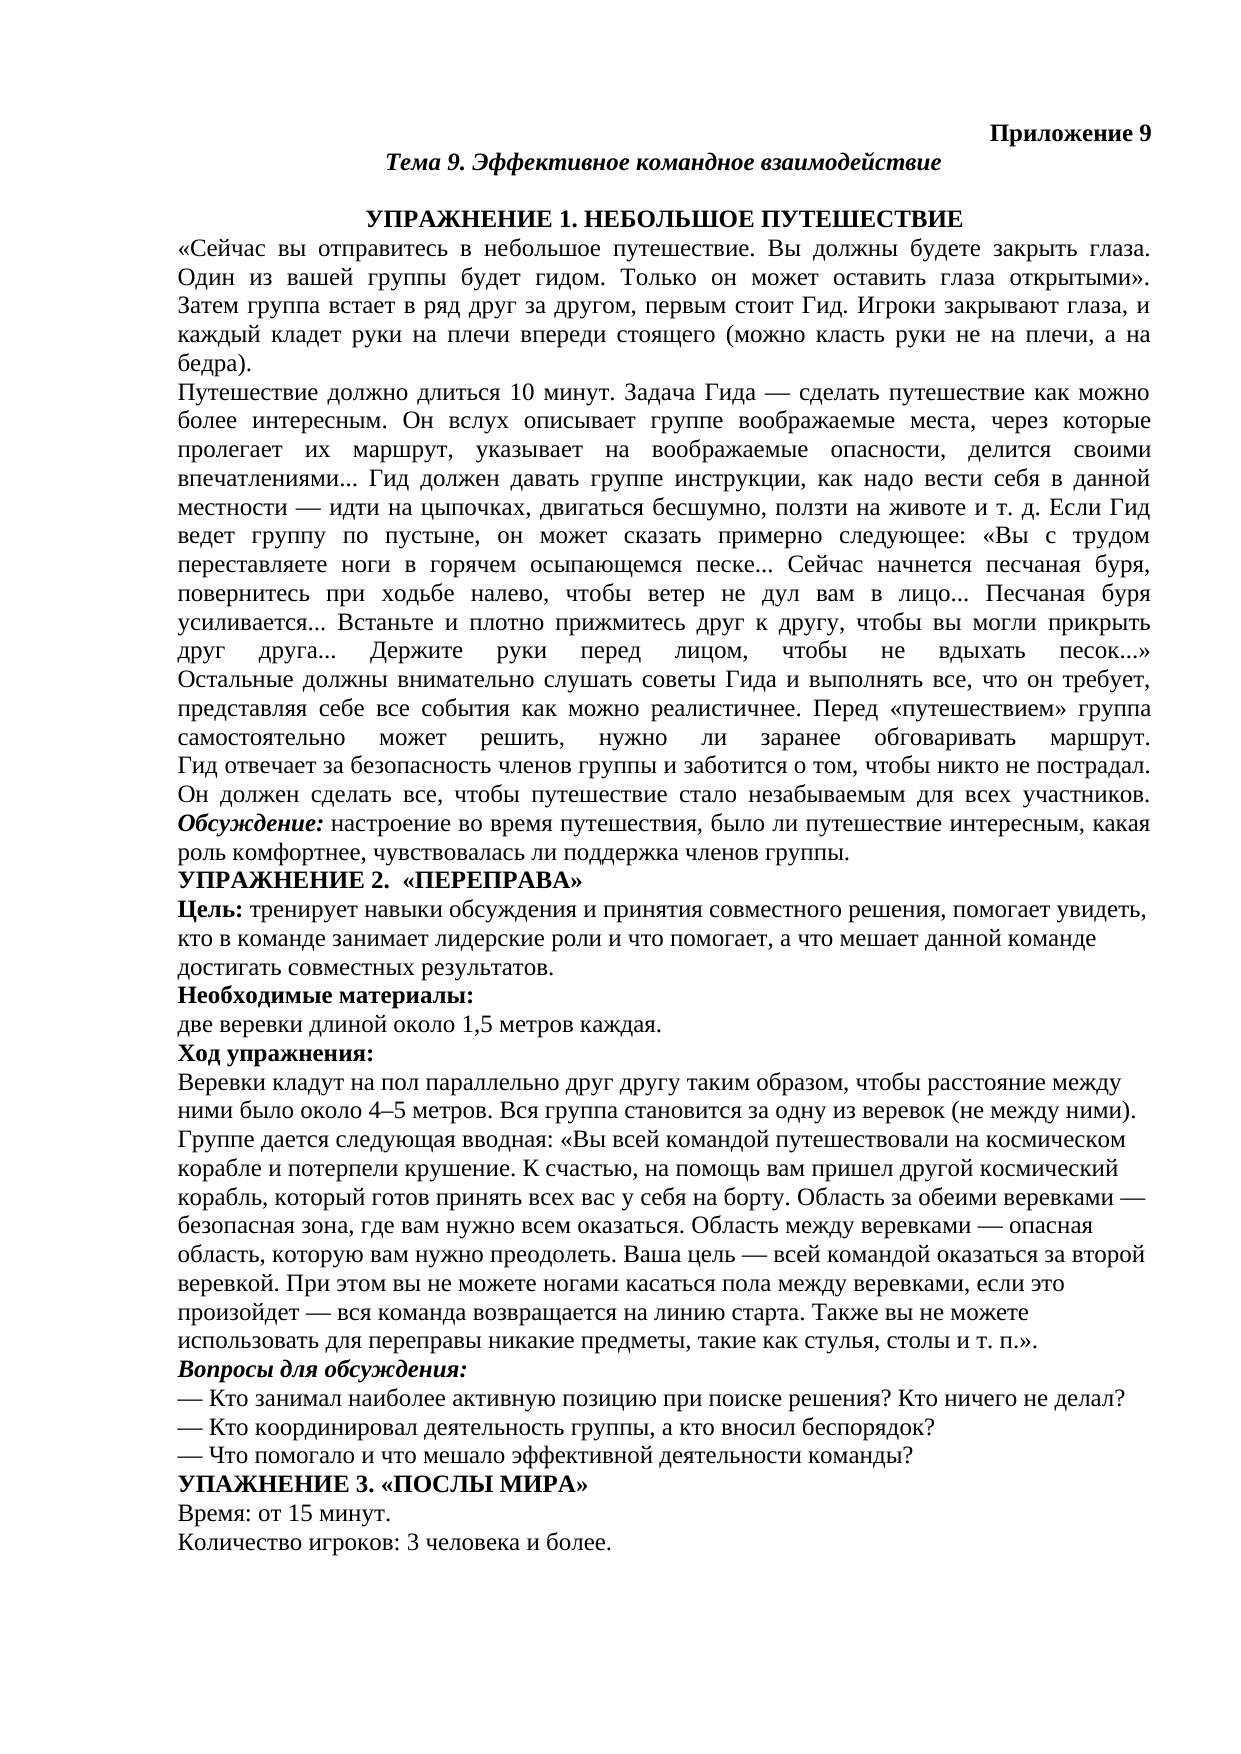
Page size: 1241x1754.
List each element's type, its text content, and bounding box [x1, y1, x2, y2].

text УПРАЖНЕНИЕ 1. НЕБОЛЬШОЕ ПУТЕШЕСТВИЕ [177, 204, 1152, 233]
text УПАЖНЕНИЕ 3. «ПОСЛЫ МИРА» [177, 1469, 1152, 1498]
text «Сейчас вы отправитесь в небольшое путешествие. Вы должны будете закрыть глаза. Один из вашей группы будет гидом. Только он может оставить глаза открытыми». Затем группа встает в ряд друг за другом, первым стоит Гид. Игроки закрывают глаза, и каждый кладет руки на плечи впереди стоящего (можно класть руки не на плечи, а на бедра). Путешествие должно длиться 10 минут. Задача Гида — сделать путешествие как можно более интересным. Он вслух описывает группе воображаемые места, через которые пролегает их маршрут, указывает на воображаемые опасности, делится своими впечатлениями... Гид должен давать группе инструкции, как надо вести себя в данной местности — идти на цыпочках, двигаться бесшумно, ползти на животе и т. д. Если Гид ведет группу по пустыне, он может сказать примерно следующее: «Вы с трудом переставляете ноги в горячем осыпающемся песке... Сейчас начнется песчаная буря, повернитесь при ходьбе налево, чтобы ветер не дул вам в лицо... Песчаная буря усиливается... Встаньте и плотно прижмитесь друг к другу, чтобы вы могли прикрыть друг друга... Держите руки перед лицом, чтобы не вдыхать песок...» Остальные должны внимательно слушать советы Гида и выполнять все, что он требует, представляя себе все события как можно реалистичнее. Перед «путешествием» группа самостоятельно может решить, нужно ли заранее обговаривать маршрут. Гид отвечает за безопасность членов группы и заботится о том, чтобы никто не пострадал. Он должен сделать все, чтобы путешествие стало незабываемым для всех участников. Обсуждение: настроение во время путешествия, было ли путешествие интересным, какая роль комфортнее, чувствовалась ли поддержка членов группы. [177, 233, 1152, 866]
text УПРАЖНЕНИЕ 2. «ПЕРЕПРАВА» Цель: тренирует навыки обсуждения и принятия совместного решения, помогает увидеть, кто в команде занимает лидерские роли и что помогает, а что мешает данной команде достигать совместных результатов. Необходимые материалы: две веревки длиной около 1,5 метров каждая. Ход упражнения: Веревки кладут на пол параллельно друг другу таким образом, чтобы расстояние между ними было около 4–5 метров. Вся группа становится за одну из веревок (не между ними). Группе дается следующая вводная: «Вы всей командой путешествовали на космическом корабле и потерпели крушение. К счастью, на помощь вам пришел другой космический корабль, который готов принять всех вас у себя на борту. Область за обеими веревками — безопасная зона, где вам нужно всем оказаться. Область между веревками — опасная область, которую вам нужно преодолеть. Ваша цель — всей командой оказаться за второй веревкой. При этом вы не можете ногами касаться пола между веревками, если это произойдет — вся команда возвращается на линию старта. Также вы не можете использовать для переправы никакие предметы, такие как стулья, столы и т. п.». [177, 866, 1152, 1354]
text Вопросы для обсуждения: — Кто занимал наиболее активную позицию при поиске решения? Кто ничего не делал? — Кто координировал деятельность группы, а кто вносил беспорядок? — Что помогало и что мешало эффективной деятельности команды? [177, 1354, 1152, 1469]
text Количество игроков: 3 человека и более. [177, 1527, 1152, 1556]
text Тема 9. Эффективное командное взаимодействие [177, 147, 1152, 176]
text Время: от 15 минут. [177, 1498, 1152, 1527]
text Приложение 9 [177, 118, 1152, 147]
